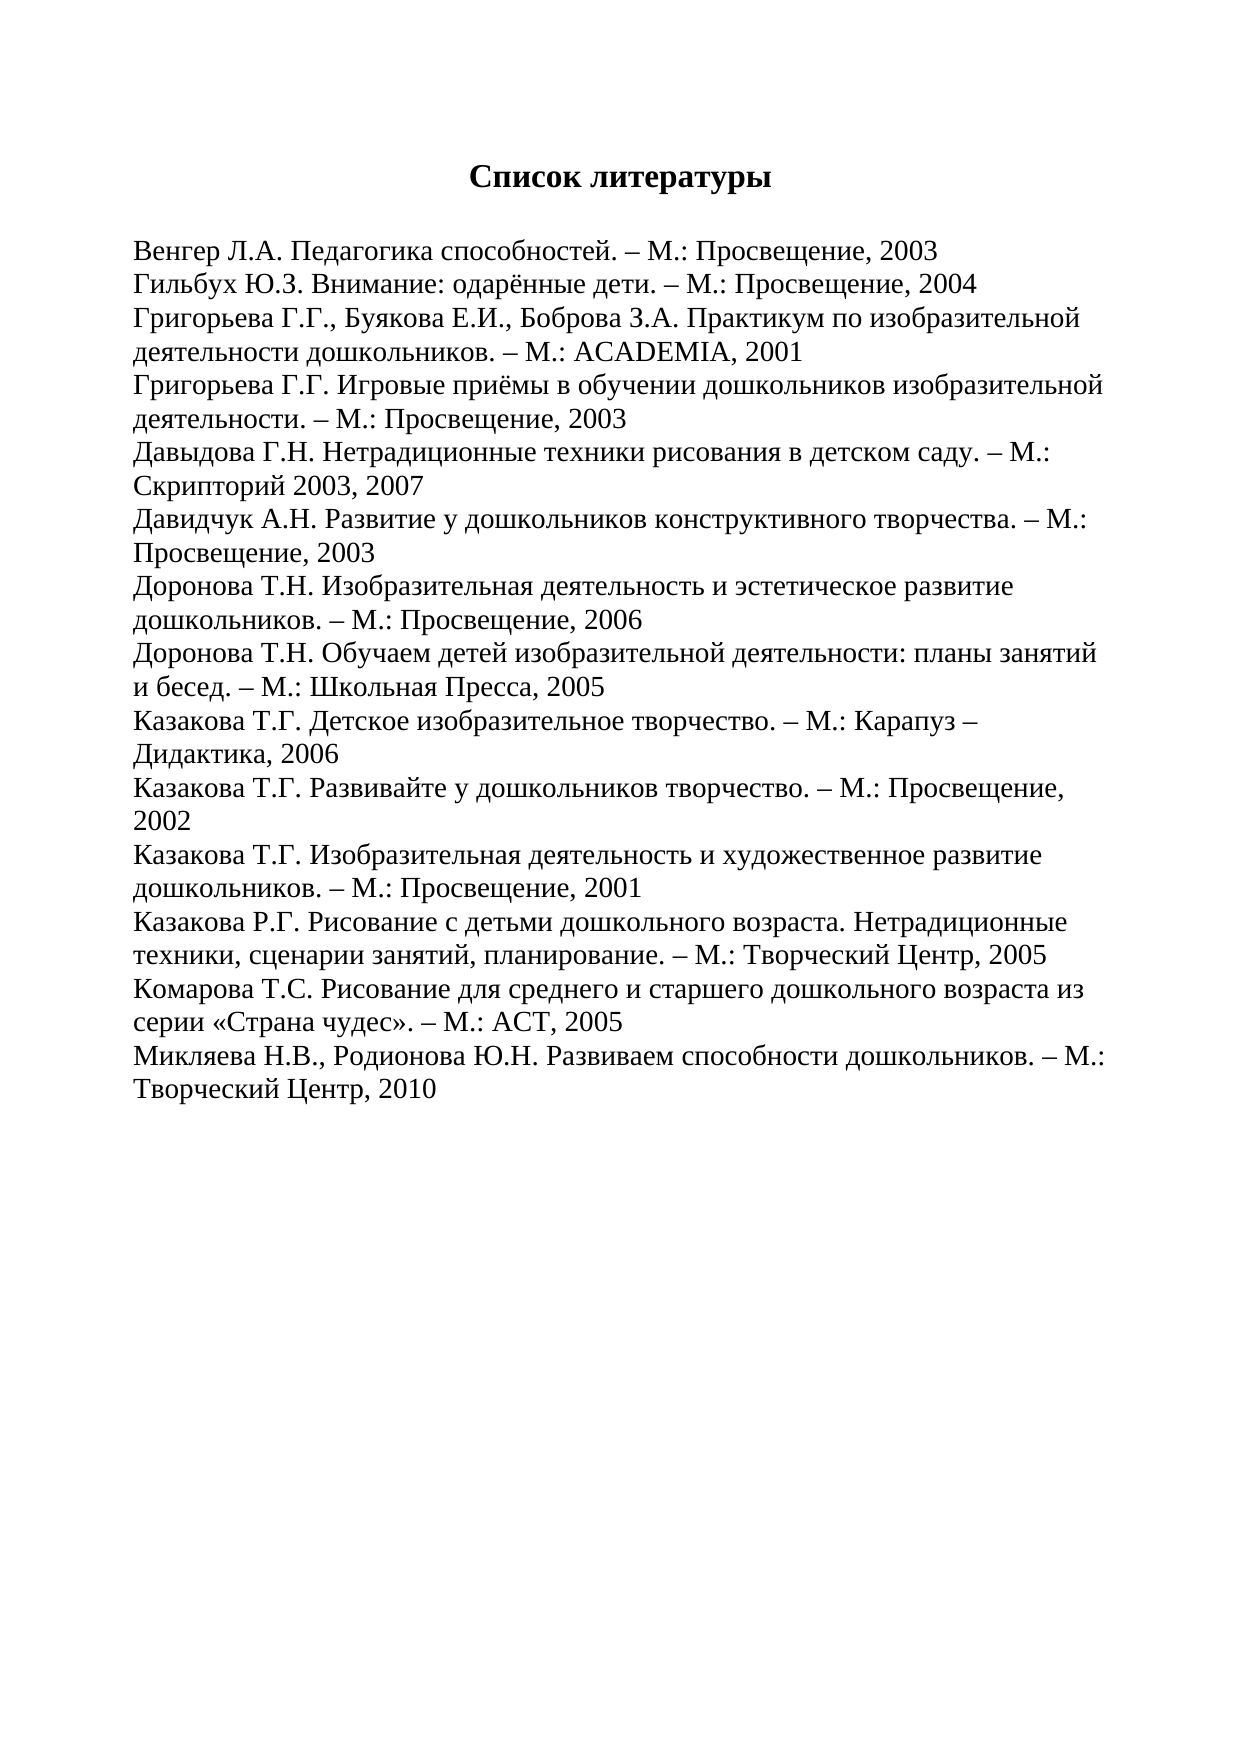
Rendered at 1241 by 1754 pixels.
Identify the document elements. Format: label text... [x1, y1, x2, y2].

text Доронова Т.Н. Обучаем детей изобразительной деятельности: планы занятий и бесед. – М.: Школьная Пресса, 2005 [133, 636, 1107, 703]
text Доронова Т.Н. Изобразительная деятельность и эстетическое развитие дошкольников. – М.: Просвещение, 2006 [133, 568, 1107, 636]
text Комарова Т.С. Рисование для среднего и старшего дошкольного возраста из серии «Страна чудес». – М.: АСТ, 2005 [133, 971, 1107, 1038]
text Дидактика, 2006 [133, 736, 1107, 770]
text Казакова Т.Г. Изобразительная деятельность и художественное развитие дошкольников. – М.: Просвещение, 2001 [133, 837, 1107, 904]
text Давидчук А.Н. Развитие у дошкольников конструктивного творчества. – М.: Просвещение, 2003 [133, 501, 1107, 568]
text Казакова Т.Г. Развивайте у дошкольников творчество. – М.: Просвещение, 2002 [133, 770, 1107, 837]
text Казакова Т.Г. Детское изобразительное творчество. – М.: Карапуз – [133, 703, 1107, 736]
text Венгер Л.А. Педагогика способностей. – М.: Просвещение, 2003 [133, 233, 1107, 267]
text Микляева Н.В., Родионова Ю.Н. Развиваем способности дошкольников. – М.: Творческий Центр, 2010 [133, 1038, 1107, 1105]
text Гильбух Ю.З. Внимание: одарённые дети. – М.: Просвещение, 2004 [133, 267, 1107, 300]
text Давыдова Г.Н. Нетрадиционные техники рисования в детском саду. – М.: Скрипторий 2003, 2007 [133, 434, 1107, 501]
text Григорьева Г.Г. Игровые приёмы в обучении дошкольников изобразительной деятельности. – М.: Просвещение, 2003 [133, 367, 1107, 434]
text Григорьева Г.Г., Буякова Е.И., Боброва З.А. Практикум по изобразительной деятельности дошкольников. – М.: ACADEMIA, 2001 [133, 300, 1107, 367]
text Список литературы [133, 156, 1107, 195]
text Казакова Р.Г. Рисование с детьми дошкольного возраста. Нетрадиционные техники, сценарии занятий, планирование. – М.: Творческий Центр, 2005 [133, 904, 1107, 971]
